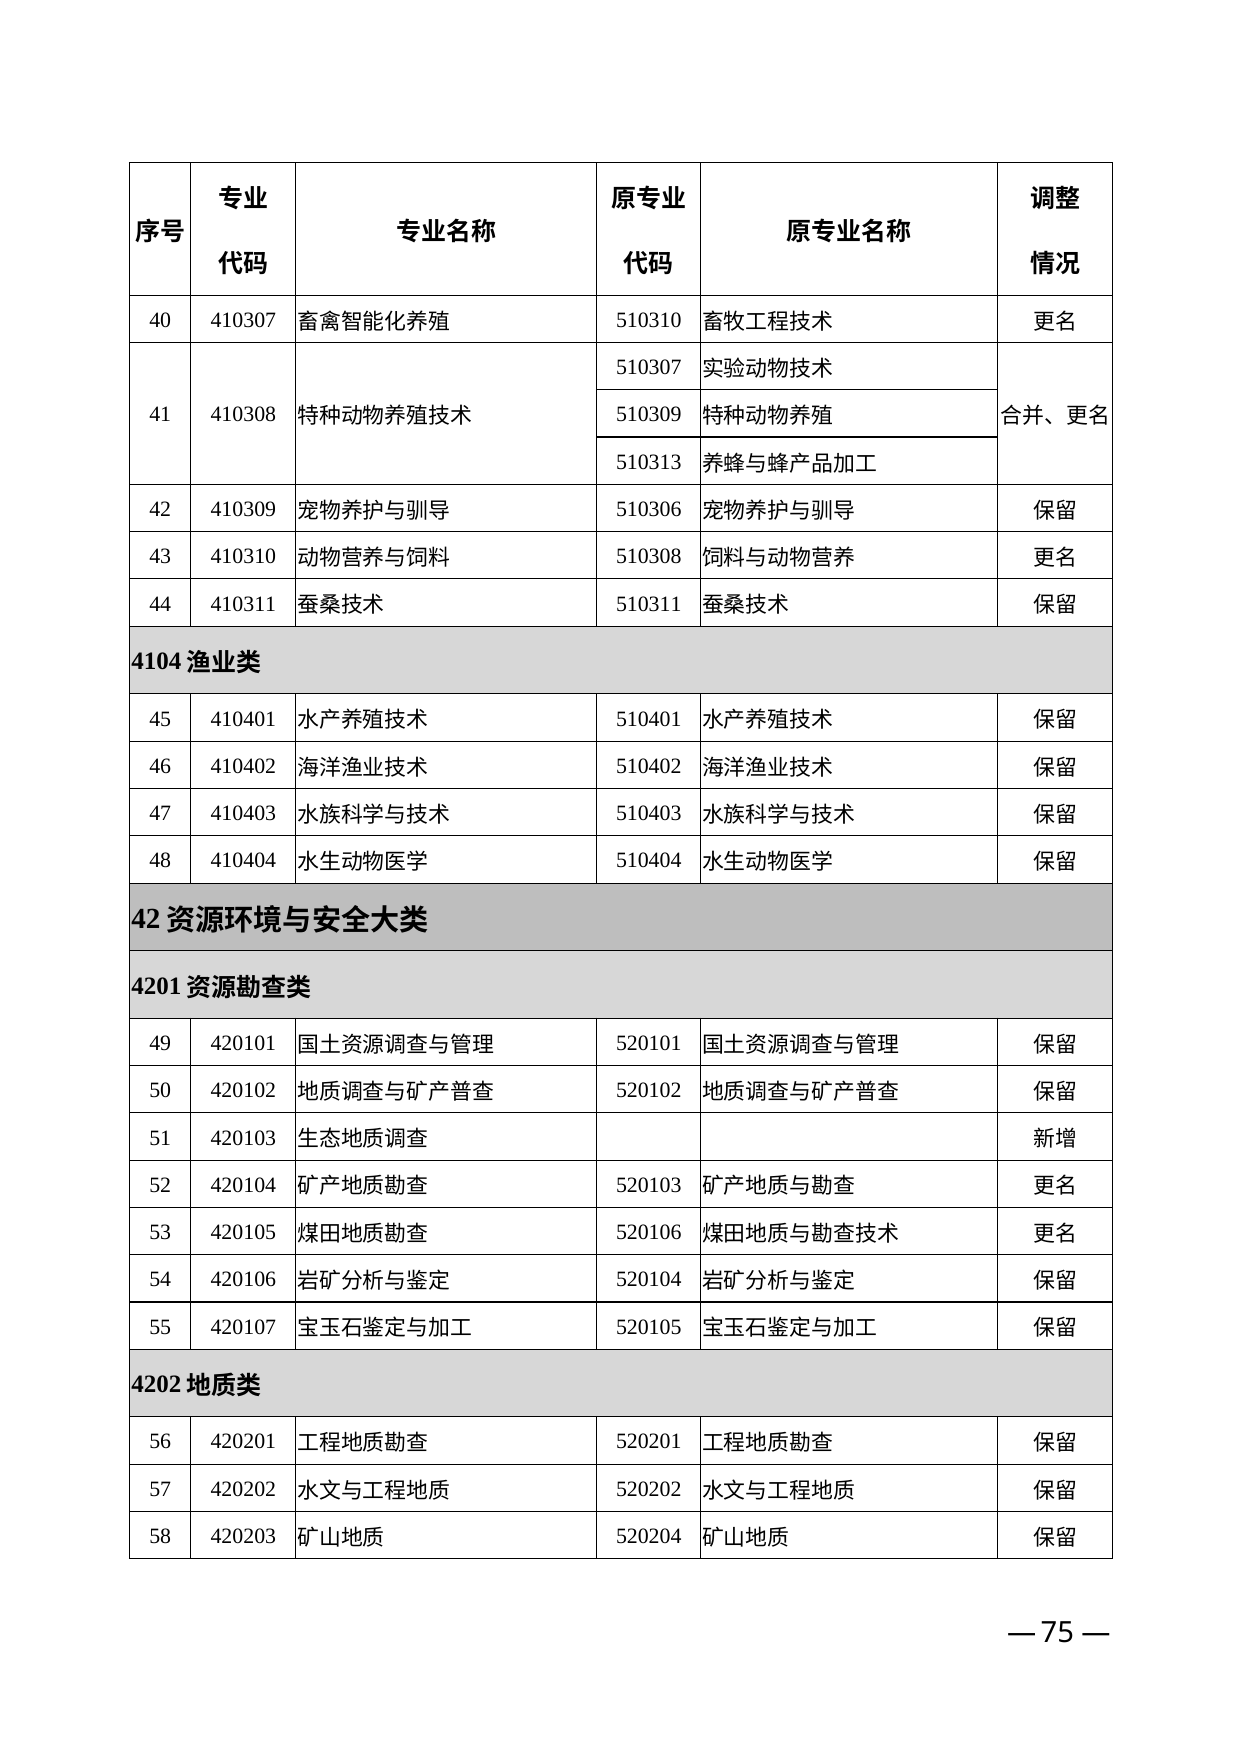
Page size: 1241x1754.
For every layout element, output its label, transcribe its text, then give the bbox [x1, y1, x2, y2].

table_cell 国土资源调查与管理 [701, 1019, 997, 1065]
table_cell 510308 [597, 532, 700, 578]
table_cell 510402 [597, 742, 700, 788]
table_cell 54 [130, 1255, 190, 1301]
table_cell 保留 [998, 1465, 1112, 1511]
table_cell 44 [130, 579, 190, 626]
table_cell 水文与工程地质 [296, 1465, 596, 1511]
table_cell 水文与工程地质 [701, 1465, 997, 1511]
table_cell 510307 [597, 343, 700, 389]
table_cell 矿产地质与勘查 [701, 1161, 997, 1207]
table_cell 更名 [998, 1208, 1112, 1254]
table_cell 420201 [191, 1417, 295, 1463]
table_cell 煤田地质与勘查技术 [701, 1208, 997, 1254]
table_header 序号 [130, 163, 190, 294]
table_cell 海洋渔业技术 [701, 742, 997, 788]
table_cell 保留 [998, 1066, 1112, 1112]
table_cell 420105 [191, 1208, 295, 1254]
table_cell 420106 [191, 1255, 295, 1301]
table_cell 岩矿分析与鉴定 [296, 1255, 596, 1301]
table_cell 更名 [998, 296, 1112, 342]
table_cell 510401 [597, 694, 700, 741]
table_cell 水产养殖技术 [701, 694, 997, 741]
table_cell 地质调查与矿产普查 [296, 1066, 596, 1112]
table_cell 410309 [191, 485, 295, 531]
table_cell 410402 [191, 742, 295, 788]
table_cell 420202 [191, 1465, 295, 1511]
table_cell 实验动物技术 [701, 343, 997, 389]
table_cell 420103 [191, 1113, 295, 1159]
table_cell 520106 [597, 1208, 700, 1254]
table_cell 矿产地质勘查 [296, 1161, 596, 1207]
table_cell 47 [130, 789, 190, 835]
table_cell 海洋渔业技术 [296, 742, 596, 788]
table_cell 50 [130, 1066, 190, 1112]
table_cell 生态地质调查 [296, 1113, 596, 1159]
table_cell 510309 [597, 390, 700, 436]
table_cell 410308 [191, 343, 295, 484]
table_cell 48 [130, 836, 190, 882]
table_cell 工程地质勘查 [296, 1417, 596, 1463]
table_cell 510306 [597, 485, 700, 531]
table_header 调整 情况 [998, 163, 1112, 294]
table_cell 56 [130, 1417, 190, 1463]
table_cell 保留 [998, 485, 1112, 531]
table_cell 51 [130, 1113, 190, 1159]
table_cell 55 [130, 1303, 190, 1349]
table_cell 58 [130, 1512, 190, 1558]
table_cell 岩矿分析与鉴定 [701, 1255, 997, 1301]
table_cell 410404 [191, 836, 295, 882]
table_cell 520102 [597, 1066, 700, 1112]
table_cell 520201 [597, 1417, 700, 1463]
table_cell 4202地质类 [130, 1350, 1112, 1416]
table_cell 410311 [191, 579, 295, 626]
table_cell 宠物养护与驯导 [296, 485, 596, 531]
table_cell 保留 [998, 1512, 1112, 1558]
table_cell 宠物养护与驯导 [701, 485, 997, 531]
table_cell 42资源环境与安全大类 [130, 884, 1112, 950]
table_cell 40 [130, 296, 190, 342]
table_cell 4104渔业类 [130, 627, 1112, 693]
table_cell 510311 [597, 579, 700, 626]
table_cell 饲料与动物营养 [701, 532, 997, 578]
table_cell 特种动物养殖技术 [296, 343, 596, 484]
table_cell 42 [130, 485, 190, 531]
table_cell 420107 [191, 1303, 295, 1349]
table_cell 46 [130, 742, 190, 788]
table_cell 420104 [191, 1161, 295, 1207]
table_cell 水产养殖技术 [296, 694, 596, 741]
table_header 原专业名称 [701, 163, 997, 294]
table_cell 保留 [998, 836, 1112, 882]
table_cell 水生动物医学 [296, 836, 596, 882]
table_cell 养蜂与蜂产品加工 [701, 438, 997, 484]
table_cell 410307 [191, 296, 295, 342]
table_cell 520105 [597, 1303, 700, 1349]
table_cell 保留 [998, 789, 1112, 835]
table_cell 宝玉石鉴定与加工 [701, 1303, 997, 1349]
table_cell [597, 1113, 700, 1159]
table_cell 510310 [597, 296, 700, 342]
table_cell 保留 [998, 579, 1112, 626]
table_cell 4201资源勘查类 [130, 951, 1112, 1018]
table_cell 52 [130, 1161, 190, 1207]
table_cell 宝玉石鉴定与加工 [296, 1303, 596, 1349]
table_cell 工程地质勘查 [701, 1417, 997, 1463]
table_cell 国土资源调查与管理 [296, 1019, 596, 1065]
table_cell 520103 [597, 1161, 700, 1207]
table_cell 畜牧工程技术 [701, 296, 997, 342]
table_cell 510403 [597, 789, 700, 835]
table_cell 保留 [998, 1019, 1112, 1065]
table_cell 57 [130, 1465, 190, 1511]
table_cell 矿山地质 [296, 1512, 596, 1558]
table_cell 水族科学与技术 [296, 789, 596, 835]
table_cell 蚕桑技术 [296, 579, 596, 626]
table_cell 510404 [597, 836, 700, 882]
table_cell 520104 [597, 1255, 700, 1301]
table_cell 保留 [998, 742, 1112, 788]
table_cell 520204 [597, 1512, 700, 1558]
table_cell 53 [130, 1208, 190, 1254]
table_cell 保留 [998, 1417, 1112, 1463]
table_header 专业名称 [296, 163, 596, 294]
table_cell 动物营养与饲料 [296, 532, 596, 578]
table_cell 45 [130, 694, 190, 741]
table_cell 保留 [998, 1255, 1112, 1301]
table_cell 蚕桑技术 [701, 579, 997, 626]
table_cell 420101 [191, 1019, 295, 1065]
table_cell 保留 [998, 694, 1112, 741]
table_cell 420203 [191, 1512, 295, 1558]
table_cell 410310 [191, 532, 295, 578]
table_cell 420102 [191, 1066, 295, 1112]
table_cell 特种动物养殖 [701, 390, 997, 436]
table_cell 地质调查与矿产普查 [701, 1066, 997, 1112]
table_cell 保留 [998, 1303, 1112, 1349]
table_cell 更名 [998, 1161, 1112, 1207]
table_cell 410401 [191, 694, 295, 741]
table_cell 更名 [998, 532, 1112, 578]
table_header 专业 代码 [191, 163, 295, 294]
table_cell 新增 [998, 1113, 1112, 1159]
table_cell 合并、更名 [998, 343, 1112, 484]
table_cell 410403 [191, 789, 295, 835]
table_cell 510313 [597, 438, 700, 484]
table_cell 520101 [597, 1019, 700, 1065]
table_cell 水族科学与技术 [701, 789, 997, 835]
table_cell 43 [130, 532, 190, 578]
table_cell 49 [130, 1019, 190, 1065]
table_cell 畜禽智能化养殖 [296, 296, 596, 342]
table_cell [701, 1113, 997, 1159]
table_cell 41 [130, 343, 190, 484]
table_cell 520202 [597, 1465, 700, 1511]
table_header 原专业 代码 [597, 163, 700, 294]
table_cell 水生动物医学 [701, 836, 997, 882]
table_cell 煤田地质勘查 [296, 1208, 596, 1254]
table_cell 矿山地质 [701, 1512, 997, 1558]
